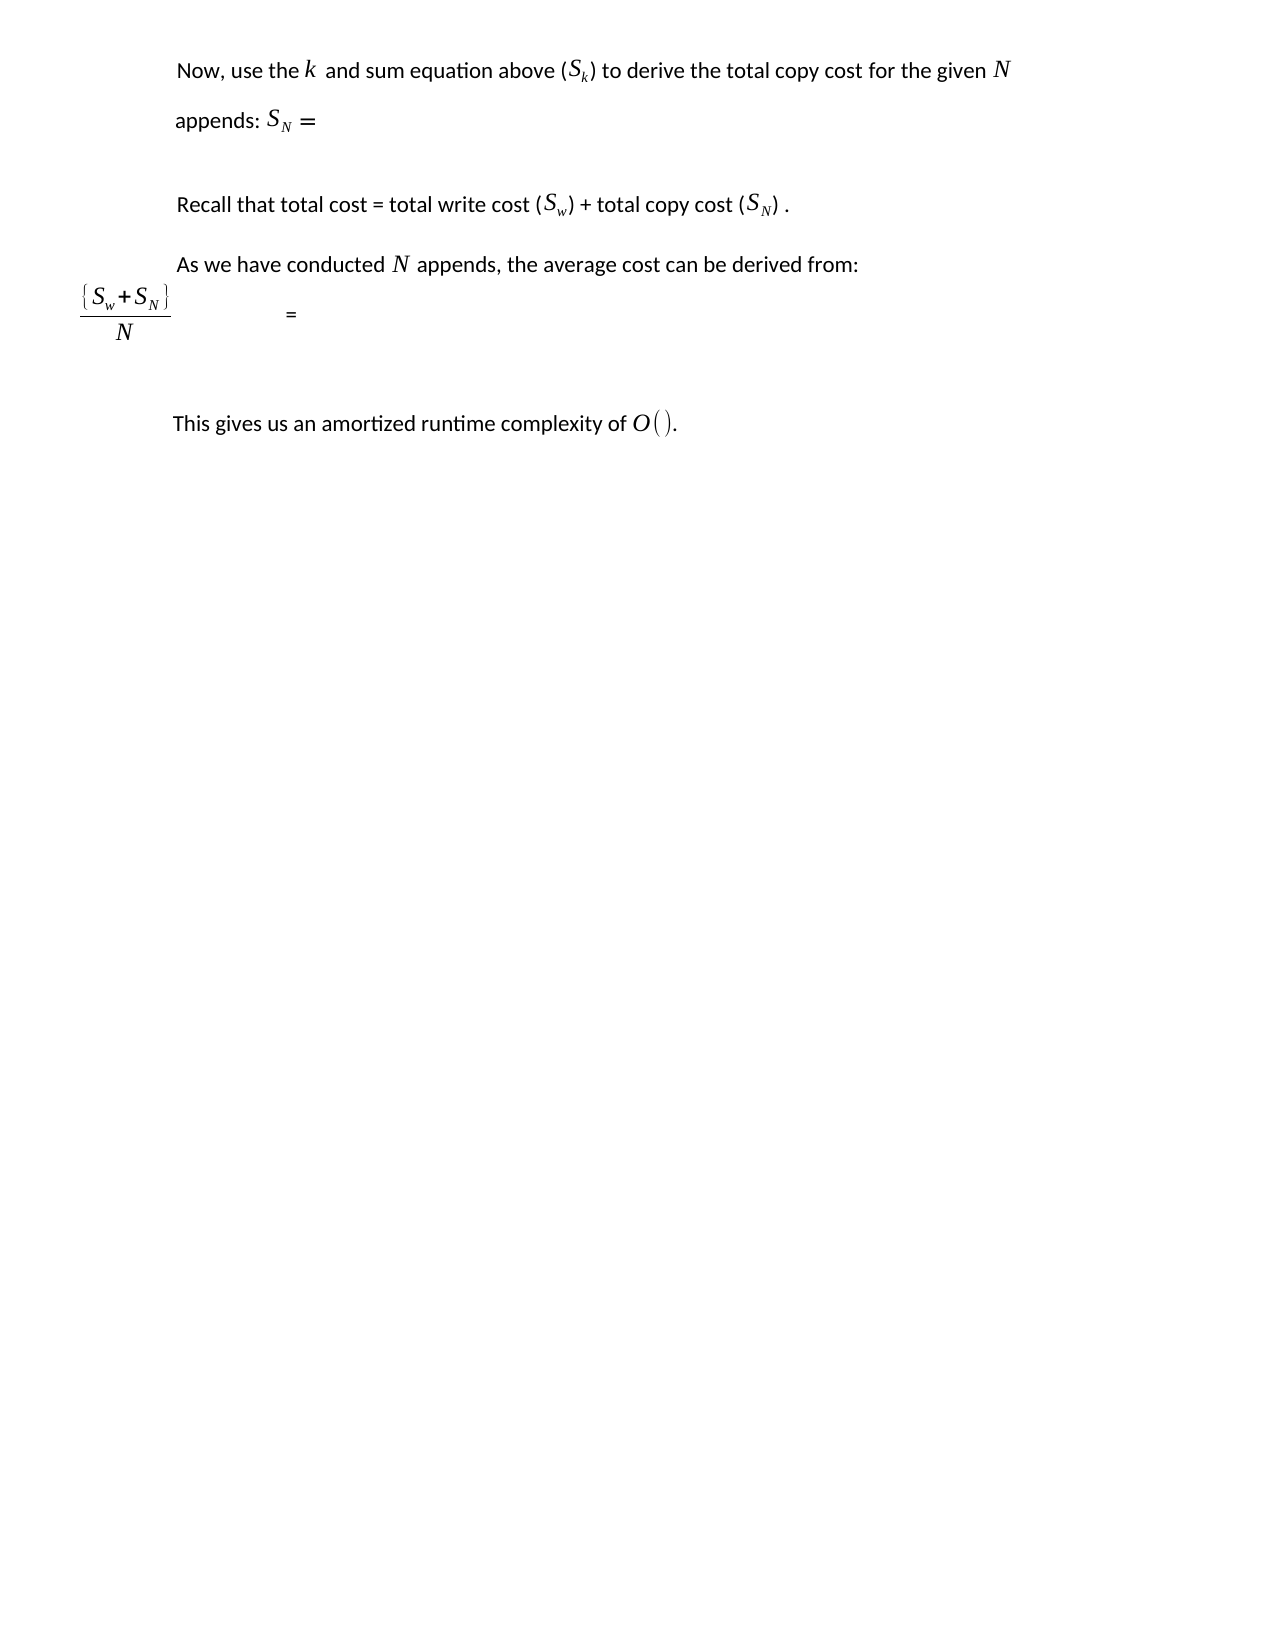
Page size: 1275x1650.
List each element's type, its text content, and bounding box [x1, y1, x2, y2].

text As we have conducted appends, the average cost can be derived from: [78, 250, 1150, 278]
text Now, use the and sum equation above () to derive the total copy cost for the given appends: = [175, 54, 1093, 136]
text = [78, 283, 1150, 345]
text Recall that total cost = total write cost () + total copy cost () . [177, 189, 1150, 220]
text This gives us an amortized runtime complexity of . [173, 408, 1150, 438]
